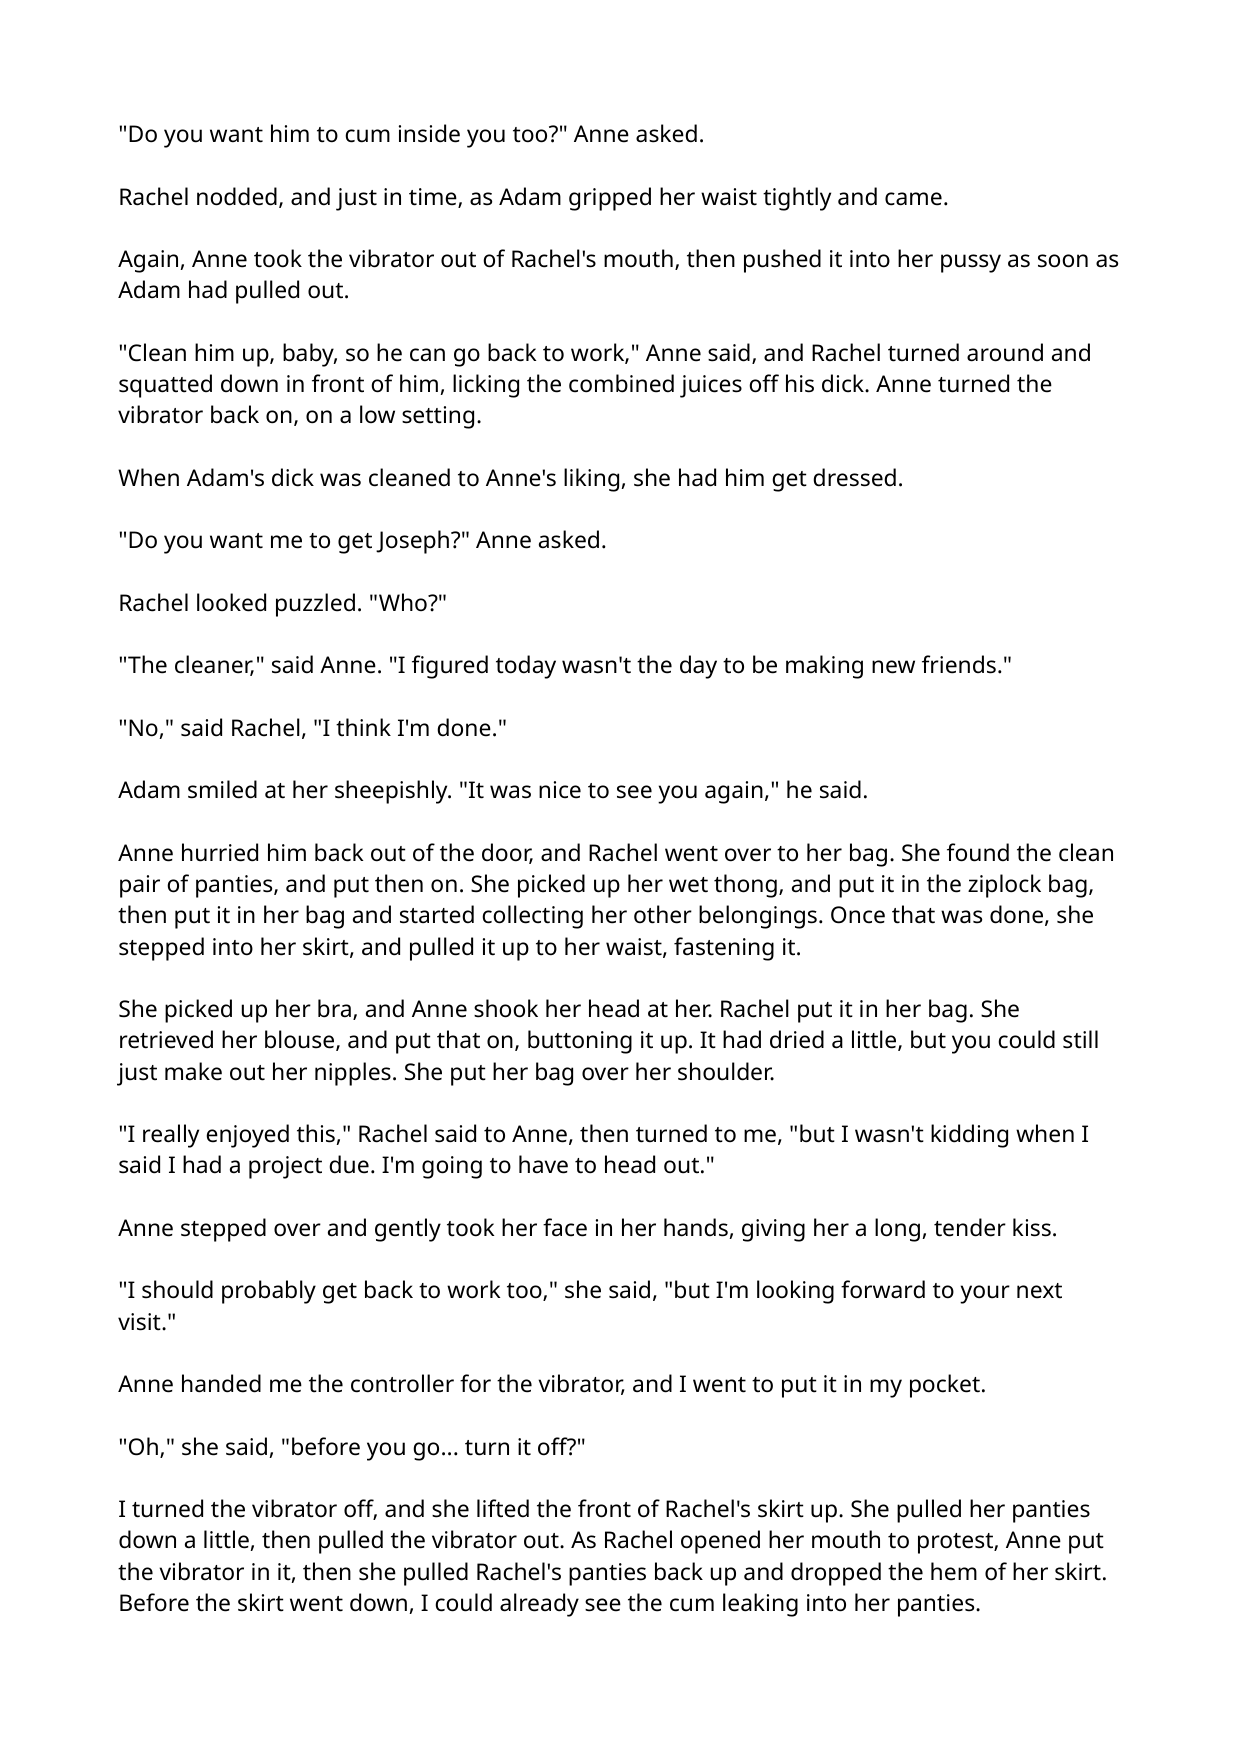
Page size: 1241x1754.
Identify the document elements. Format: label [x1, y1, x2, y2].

text [118, 118, 1122, 1618]
